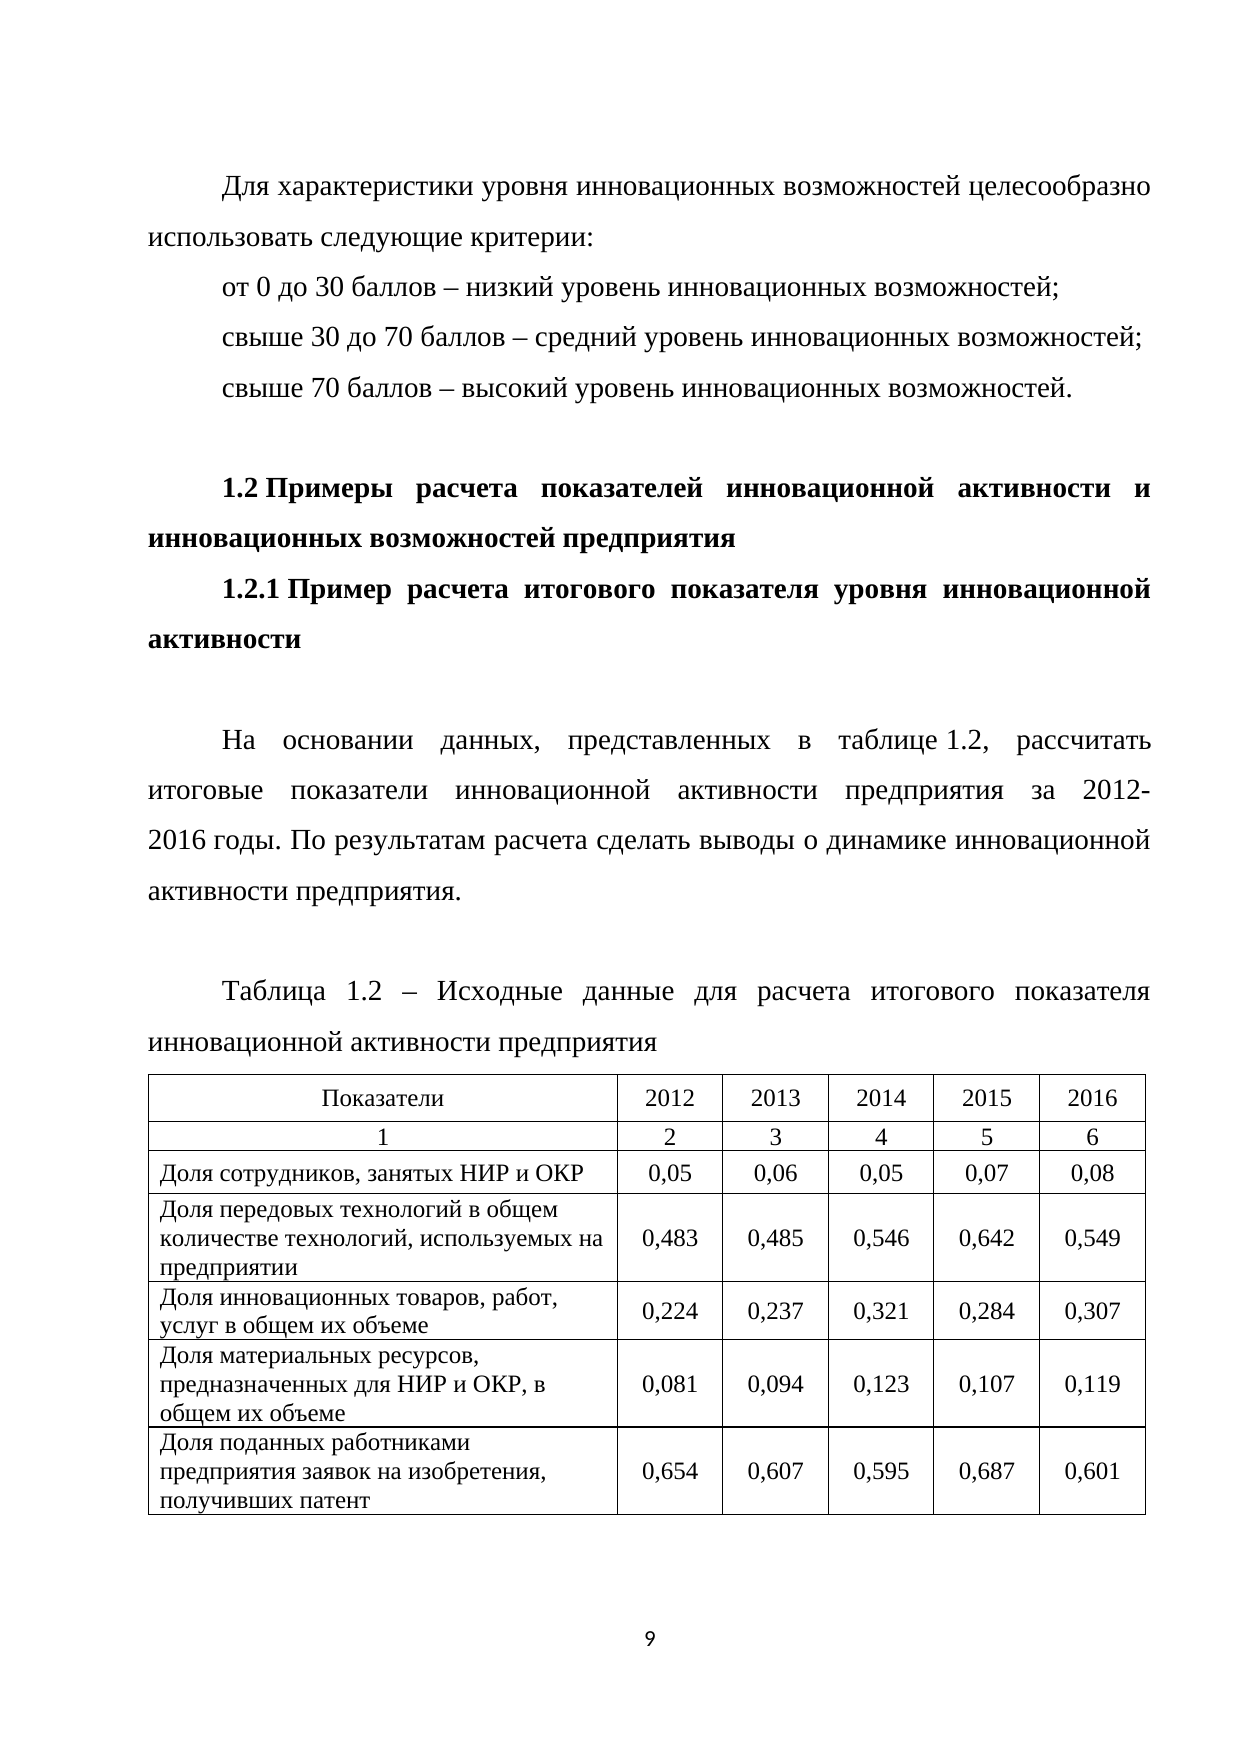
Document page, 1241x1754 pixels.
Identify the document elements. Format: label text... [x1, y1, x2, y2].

table_cell 0,549 [1040, 1194, 1145, 1281]
table_header 2012 [618, 1075, 722, 1121]
table_cell Доля инновационных товаров, работ, услуг в общем их объеме [149, 1282, 617, 1339]
table_header 2015 [934, 1075, 1039, 1121]
table_cell 0,107 [934, 1340, 1039, 1426]
table_cell 0,321 [829, 1282, 933, 1339]
text Для характеристики уровня инновационных возможностей целесообразно использовать следующие критерии: [148, 168, 1152, 252]
text 1.2.1 Пример расчета итогового показателя уровня инновационной активности [148, 571, 1152, 655]
table_cell 0,654 [618, 1428, 722, 1514]
table_header 2016 [1040, 1075, 1145, 1121]
table_cell 0,06 [723, 1151, 828, 1193]
table_cell Доля поданных работниками предприятия заявок на изобретения, получивших патент [149, 1428, 617, 1514]
table_cell Доля передовых технологий в общем количестве технологий, используемых на предприятии [149, 1194, 617, 1281]
text 1.2 Примеры расчета показателей инновационной активности и инновационных возможностей предприятия [148, 470, 1152, 554]
table_header 2013 [723, 1075, 828, 1121]
table_cell 0,485 [723, 1194, 828, 1281]
table_cell 0,119 [1040, 1340, 1145, 1426]
table_cell 6 [1040, 1122, 1145, 1150]
table_cell Доля сотрудников, занятых НИР и ОКР [149, 1151, 617, 1193]
table_cell 4 [829, 1122, 933, 1150]
table_cell 0,483 [618, 1194, 722, 1281]
table_cell 0,687 [934, 1428, 1039, 1514]
text свыше 70 баллов – высокий уровень инновационных возможностей. [148, 370, 1152, 403]
table_cell 0,607 [723, 1428, 828, 1514]
table_header Показатели [149, 1075, 617, 1121]
table_cell 0,123 [829, 1340, 933, 1426]
table_cell 0,546 [829, 1194, 933, 1281]
table_cell 0,595 [829, 1428, 933, 1514]
table_cell Доля материальных ресурсов, предназначенных для НИР и ОКР, в общем их объеме [149, 1340, 617, 1426]
table_cell 2 [618, 1122, 722, 1150]
table_cell 0,237 [723, 1282, 828, 1339]
text На основании данных, представленных в таблице 1.2, рассчитать итоговые показатели инновационной активности предприятия за 2012-2016 годы. По результатам расчета сделать выводы о динамике инновационной активности предприятия. [148, 722, 1152, 906]
table_cell 1 [149, 1122, 617, 1150]
table_cell 0,081 [618, 1340, 722, 1426]
table_cell 0,307 [1040, 1282, 1145, 1339]
table_cell 3 [723, 1122, 828, 1150]
table_cell 5 [934, 1122, 1039, 1150]
table_cell 0,224 [618, 1282, 722, 1339]
table_cell 0,284 [934, 1282, 1039, 1339]
table_cell 0,07 [934, 1151, 1039, 1193]
table_cell 0,642 [934, 1194, 1039, 1281]
table_cell 0,601 [1040, 1428, 1145, 1514]
table_cell 0,05 [618, 1151, 722, 1193]
text от 0 до 30 баллов – низкий уровень инновационных возможностей; [148, 269, 1152, 303]
text свыше 30 до 70 баллов – средний уровень инновационных возможностей; [148, 319, 1152, 353]
table_cell 0,08 [1040, 1151, 1145, 1193]
table_cell 0,094 [723, 1340, 828, 1426]
text Таблица 1.2 – Исходные данные для расчета итогового показателя инновационной активности предприятия [148, 973, 1152, 1057]
table_header 2014 [829, 1075, 933, 1121]
table_cell 0,05 [829, 1151, 933, 1193]
